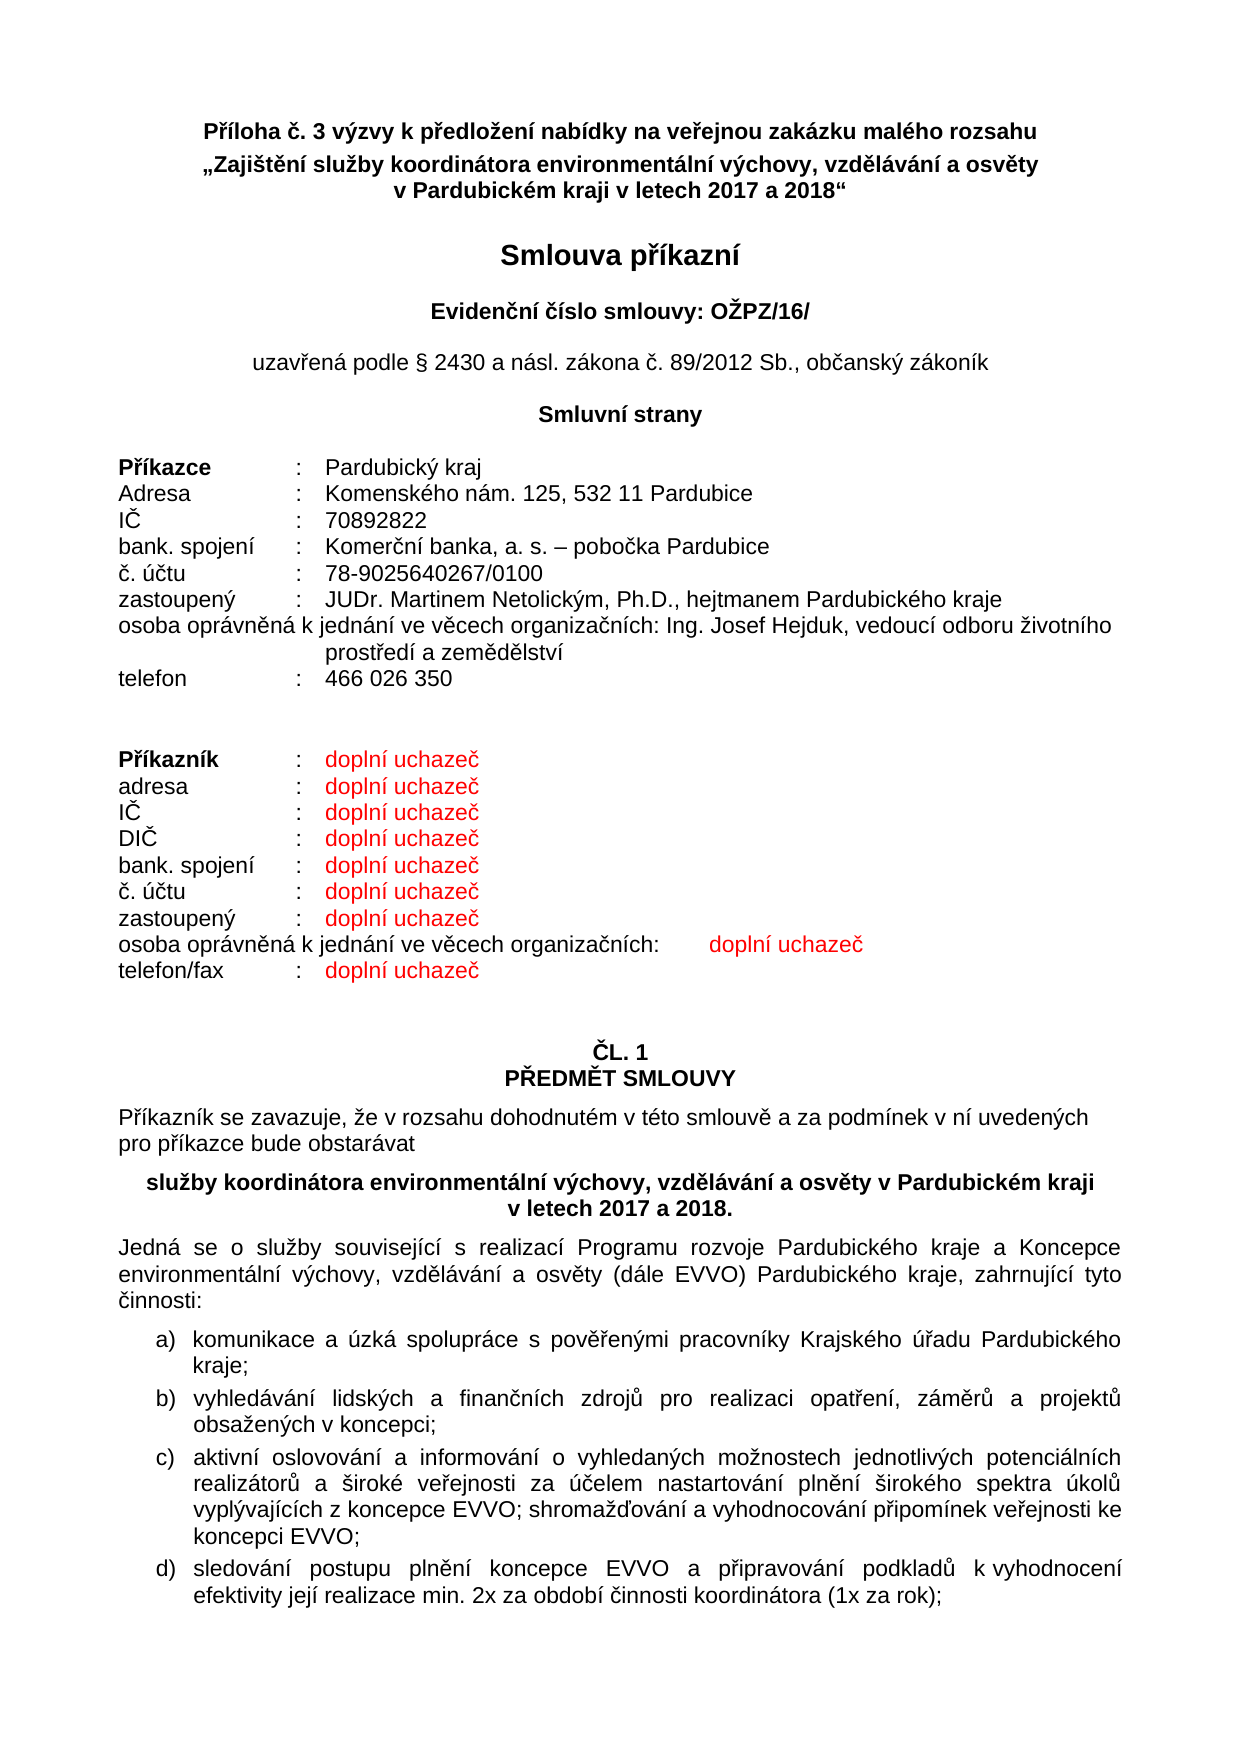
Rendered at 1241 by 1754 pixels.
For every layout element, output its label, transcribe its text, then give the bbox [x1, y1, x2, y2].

text Smluvní strany [118, 401, 1122, 428]
text Příkazce : Pardubický kraj [118, 454, 1122, 480]
list sledování postupu plnění koncepce EVVO a připravování podkladů k vyhodnocení efektivity její realizace min. 2x za období činnosti koordinátora (1x za rok); [156, 1555, 1122, 1608]
text „Zajištění služby koordinátora environmentální výchovy, vzdělávání a osvěty v Pardubickém kraji v letech 2017 a 2018“ [118, 151, 1122, 203]
text Adresa : Komenského nám. 125, 532 11 Pardubice [118, 480, 1122, 507]
text osoba oprávněná k jednání ve věcech organizačních: doplní uchazeč [118, 931, 1122, 957]
text telefon/fax : doplní uchazeč [118, 957, 1122, 983]
list aktivní oslovování a informování o vyhledaných možnostech jednotlivých potenciálních realizátorů a široké veřejnosti za účelem nastartování plnění širokého spektra úkolů vyplývajících z koncepce EVVO; shromažďování a vyhodnocování připomínek veřejnosti ke koncepci EVVO; [156, 1444, 1122, 1549]
text adresa : doplní uchazeč [118, 773, 1122, 799]
text Příkazník : doplní uchazeč [118, 746, 1122, 773]
text zastoupený : JUDr. Martinem Netolickým, Ph.D., hejtmanem Pardubického kraje [118, 586, 1122, 612]
text bank. spojení : Komerční banka, a. s. – pobočka Pardubice [118, 533, 1122, 559]
text Příloha č. 3 výzvy k předložení nabídky na veřejnou zakázku malého rozsahu [118, 118, 1122, 144]
text Jedná se o služby související s realizací Programu rozvoje Pardubického kraje a Koncepce environmentální výchovy, vzdělávání a osvěty (dále EVVO) Pardubického kraje, zahrnující tyto činnosti: [118, 1234, 1122, 1313]
text Evidenční číslo smlouvy: OŽPZ/16/ [118, 298, 1122, 325]
text bank. spojení : doplní uchazeč [118, 852, 1122, 878]
list komunikace a úzká spolupráce s pověřenými pracovníky Krajského úřadu Pardubického kraje; [155, 1326, 1122, 1378]
text služby koordinátora environmentální výchovy, vzdělávání a osvěty v Pardubickém kraji v letech 2017 a 2018. [118, 1169, 1122, 1222]
text č. účtu : doplní uchazeč [118, 878, 1122, 904]
text Příkazník se zavazuje, že v rozsahu dohodnutém v této smlouvě a za podmínek v ní uvedených pro příkazce bude obstarávat [118, 1104, 1122, 1157]
text Smlouva příkazní [118, 238, 1122, 272]
text č. účtu : 78-9025640267/0100 [118, 559, 1122, 586]
text uzavřená podle § 2430 a násl. zákona č. 89/2012 Sb., občanský zákoník [118, 349, 1122, 375]
text předmět smlouvy [118, 1065, 1122, 1091]
text osoba oprávněná k jednání ve věcech organizačních: Ing. Josef Hejduk, vedoucí odboru životního prostředí a zemědělství [118, 612, 1122, 665]
text Čl. 1 [118, 1039, 1122, 1065]
text DIČ : doplní uchazeč [118, 825, 1122, 852]
text IČ : doplní uchazeč [118, 799, 1122, 825]
text IČ : 70892822 [118, 507, 1122, 533]
list vyhledávání lidských a finančních zdrojů pro realizaci opatření, záměrů a projektů obsažených v koncepci; [156, 1385, 1122, 1437]
text telefon : 466 026 350 [118, 665, 1122, 691]
text zastoupený : doplní uchazeč [118, 904, 1122, 931]
